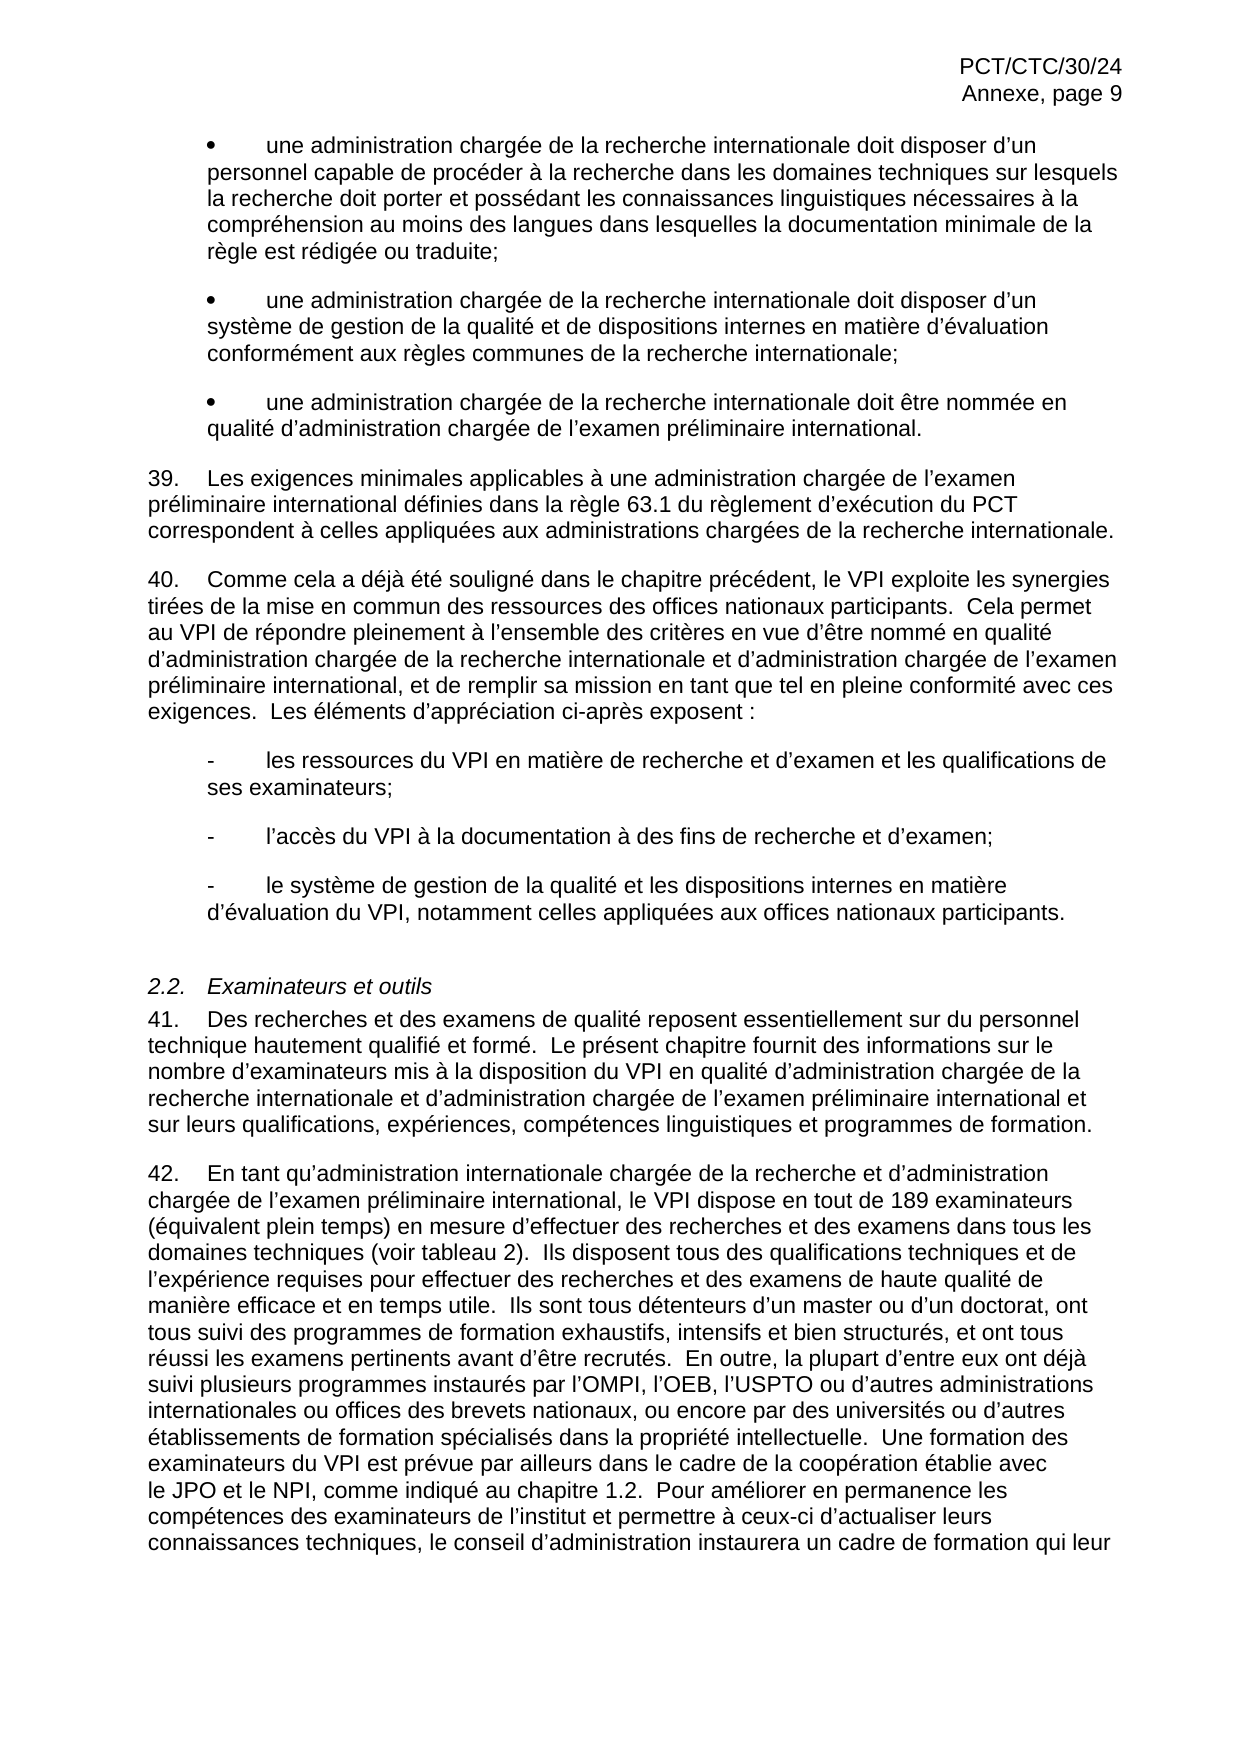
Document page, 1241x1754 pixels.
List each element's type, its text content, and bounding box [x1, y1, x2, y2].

list - l’accès du VPI à la documentation à des fins de recherche et d’examen; [207, 823, 1122, 849]
text En tant qu’administration internationale chargée de la recherche et d’administration chargée de l’examen préliminaire international, le VPI dispose en tout de 189 examinateurs (équivalent plein temps) en mesure d’effectuer des recherches et des examens dans tous les domaines techniques (voir tableau 2). Ils disposent tous des qualifications techniques et de l’expérience requises pour effectuer des recherches et des examens de haute qualité de manière efficace et en temps utile. Ils sont tous détenteurs d’un master ou d’un doctorat, ont tous suivi des programmes de formation exhaustifs, intensifs et bien structurés, et ont tous réussi les examens pertinents avant d’être recrutés. En outre, la plupart d’entre eux ont déjà suivi plusieurs programmes instaurés par l’OMPI, l’OEB, l’USPTO ou d’autres administrations internationales ou offices des brevets nationaux, ou encore par des universités ou d’autres établissements de formation spécialisés dans la propriété intellectuelle. Une formation des examinateurs du VPI est prévue par ailleurs dans le cadre de la coopération établie avec le JPO et le NPI, comme indiqué au chapitre 1.2. Pour améliorer en permanence les compétences des examinateurs de l’institut et permettre à ceux-ci d’actualiser leurs connaissances techniques, le conseil d’administration instaurera un cadre de formation qui leur [148, 1160, 1122, 1556]
list - le système de gestion de la qualité et les dispositions internes en matière d’évaluation du VPI, notamment celles appliquées aux offices nationaux participants. [207, 872, 1122, 925]
list - les ressources du VPI en matière de recherche et d’examen et les qualifications de ses examinateurs; [207, 747, 1122, 800]
text Des recherches et des examens de qualité reposent essentiellement sur du personnel technique hautement qualifié et formé. Le présent chapitre fournit des informations sur le nombre d’examinateurs mis à la disposition du VPI en qualité d’administration chargée de la recherche internationale et d’administration chargée de l’examen préliminaire international et sur leurs qualifications, expériences, compétences linguistiques et programmes de formation. [148, 1006, 1122, 1137]
list une administration chargée de la recherche internationale doit disposer d’un système de gestion de la qualité et de dispositions internes en matière d’évaluation conformément aux règles communes de la recherche internationale; [207, 287, 1122, 366]
list une administration chargée de la recherche internationale doit être nommée en qualité d’administration chargée de l’examen préliminaire international. [207, 389, 1122, 442]
text Comme cela a déjà été souligné dans le chapitre précédent, le VPI exploite les synergies tirées de la mise en commun des ressources des offices nationaux participants. Cela permet au VPI de répondre pleinement à l’ensemble des critères en vue d’être nommé en qualité d’administration chargée de la recherche internationale et d’administration chargée de l’examen préliminaire international, et de remplir sa mission en tant que tel en pleine conformité avec ces exigences. Les éléments d’appréciation ci-après exposent : [148, 566, 1122, 724]
list une administration chargée de la recherche internationale doit disposer d’un personnel capable de procéder à la recherche dans les domaines techniques sur lesquels la recherche doit porter et possédant les connaissances linguistiques nécessaires à la compréhension au moins des langues dans lesquelles la documentation minimale de la règle est rédigée ou traduite; [207, 132, 1122, 264]
subtitle 2.2. Examinateurs et outils [148, 973, 1122, 999]
text Les exigences minimales applicables à une administration chargée de l’examen préliminaire international définies dans la règle 63.1 du règlement d’exécution du PCT correspondent à celles appliquées aux administrations chargées de la recherche internationale. [148, 464, 1122, 543]
